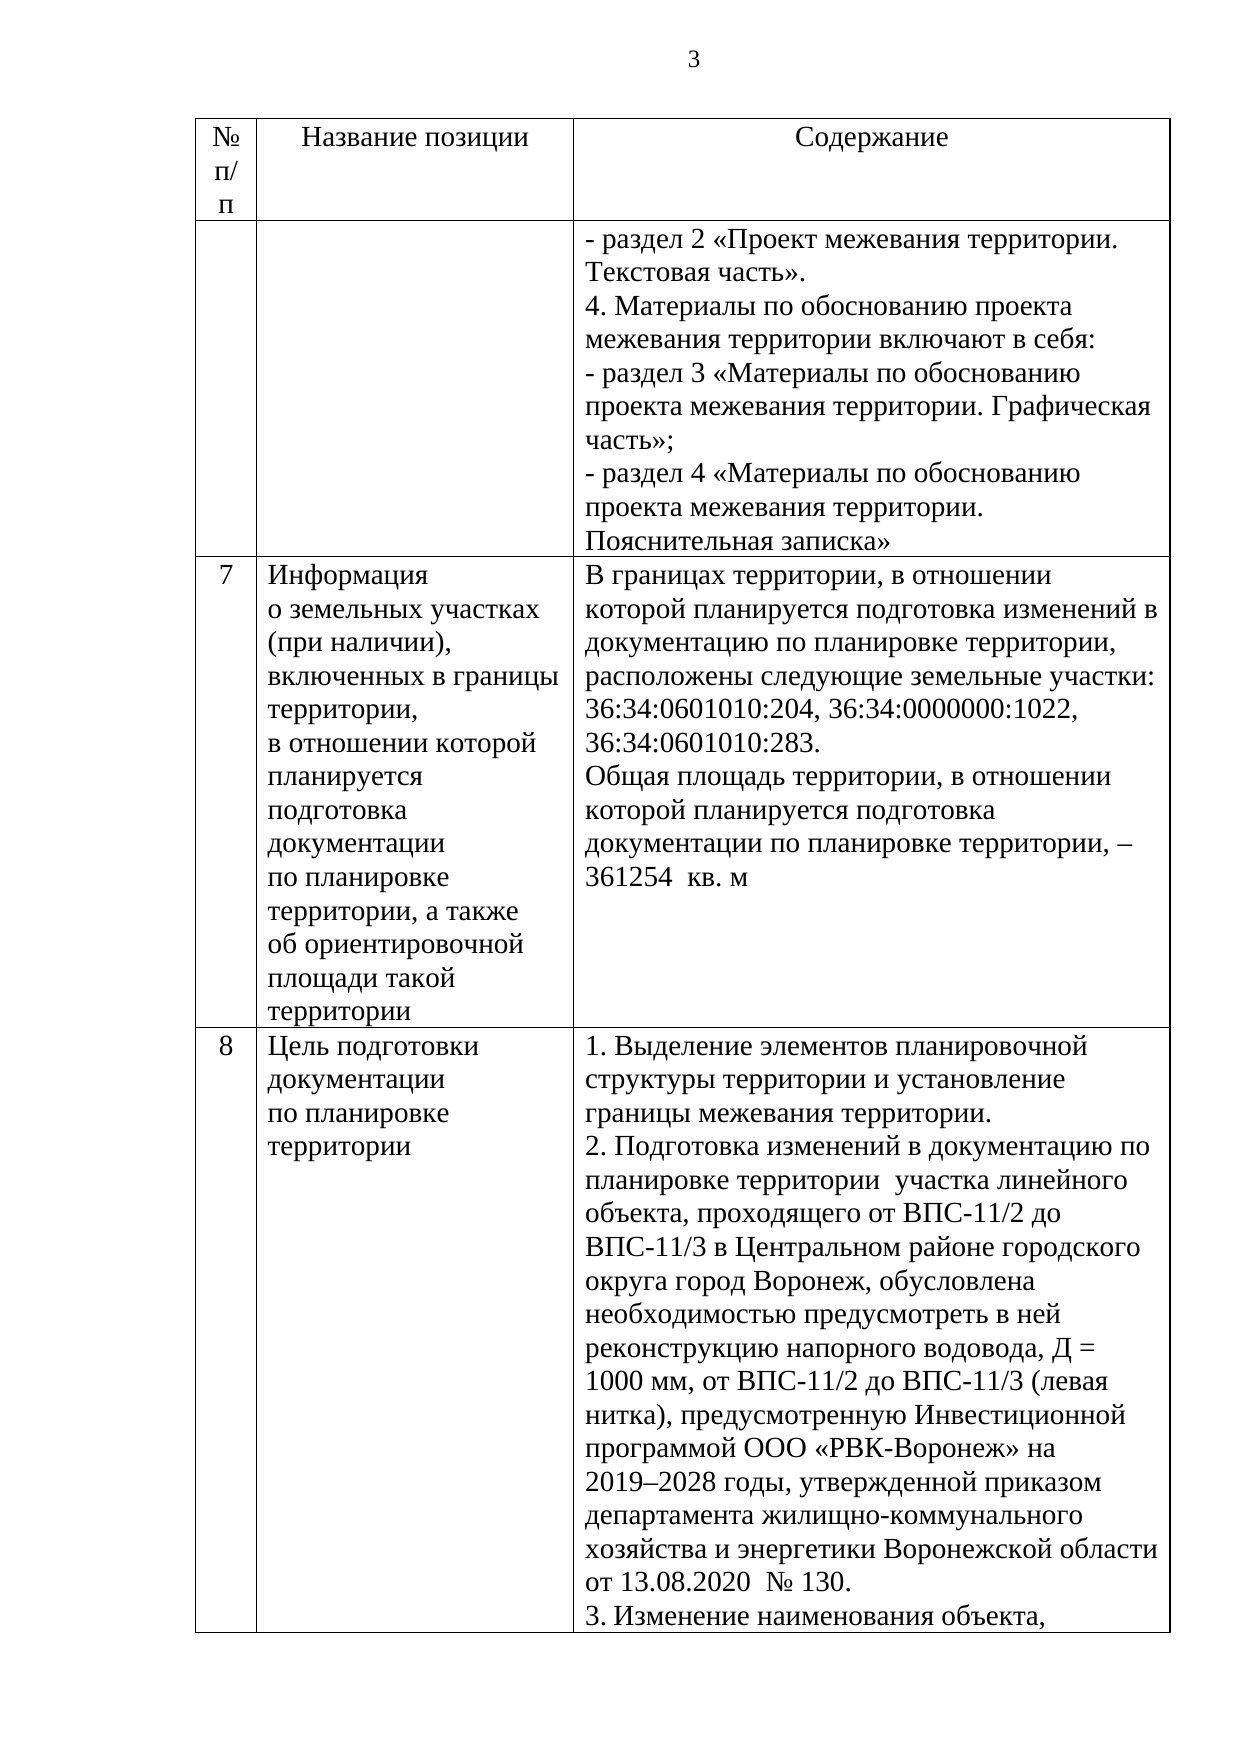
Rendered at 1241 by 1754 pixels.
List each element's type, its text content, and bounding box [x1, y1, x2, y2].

table_cell 7 [196, 557, 256, 1027]
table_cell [257, 221, 573, 556]
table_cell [574, 1028, 1169, 1632]
table_cell Информация о земельных участках (при наличии), включенных в границы территории, в отношении которой планируется подготовка документации по планировке территории, а также об ориентировочной площади такой территории [257, 557, 573, 1027]
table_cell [574, 221, 1169, 556]
table_header № п/п [196, 119, 256, 220]
table_cell 6 [196, 221, 256, 556]
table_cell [257, 1028, 573, 1632]
table_cell В границах территории, в отношении которой планируется подготовка изменений в документацию по планировке территории, расположены следующие земельные участки: 36:34:0601010:204, 36:34:0000000:1022, 36:34:0601010:283. Общая площадь территории, в отношении которой планируется подготовка документации по планировке территории, – 361254 кв. м [574, 557, 1169, 1027]
table_header Содержание [574, 119, 1169, 220]
table_cell 8 [196, 1028, 256, 1632]
table_header Название позиции [257, 119, 573, 220]
